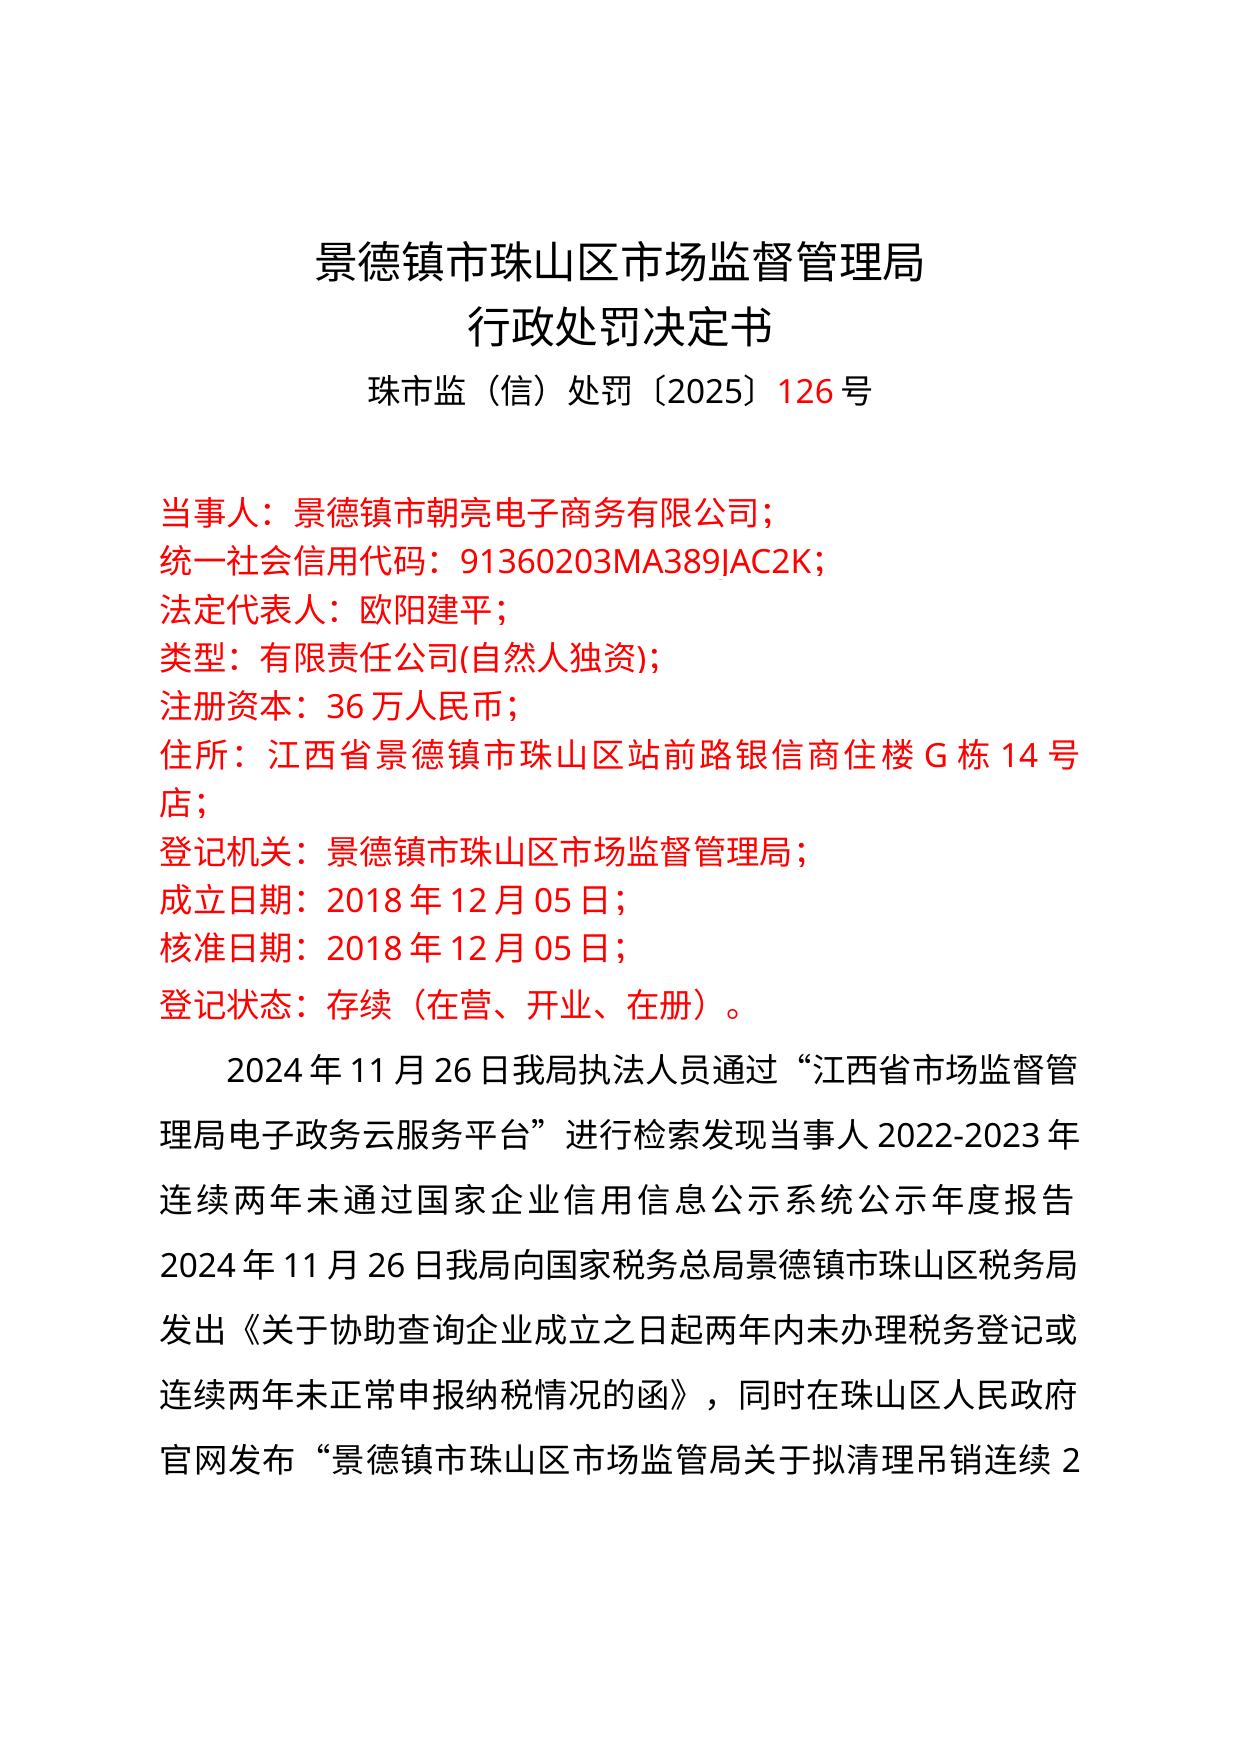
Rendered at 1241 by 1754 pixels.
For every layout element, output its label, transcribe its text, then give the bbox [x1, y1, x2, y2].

subtitle 景德镇市珠山区市场监督管理局 [159, 227, 1081, 292]
text 成立日期：2018年12月05日； [159, 874, 1081, 922]
subtitle 行政处罚决定书 [159, 292, 1081, 357]
text 核准日期：2018年12月05日； [159, 922, 1081, 971]
text 登记状态：存续（在营、开业、在册）。 [159, 971, 1081, 1036]
text 统一社会信用代码：91360203MA389JAC2K； [159, 535, 1081, 584]
text 注册资本：36万人民币； [159, 680, 1081, 729]
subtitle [159, 1036, 1081, 1491]
text 登记机关：景德镇市珠山区市场监督管理局； [159, 825, 1081, 874]
text 法定代表人：欧阳建平； [159, 584, 1081, 632]
text 类型：有限责任公司(自然人独资)； [159, 632, 1081, 680]
text 住所：江西省景德镇市珠山区站前路银信商住楼G栋14号店； [159, 729, 1081, 770]
text 当事人：景德镇市朝亮电子商务有限公司； [159, 487, 1081, 535]
text 住所：江西省景德镇市珠山区站前路银信商住楼G栋14号店； [159, 771, 1081, 825]
text 珠市监（信）处罚〔2025〕126号 [159, 357, 1081, 422]
